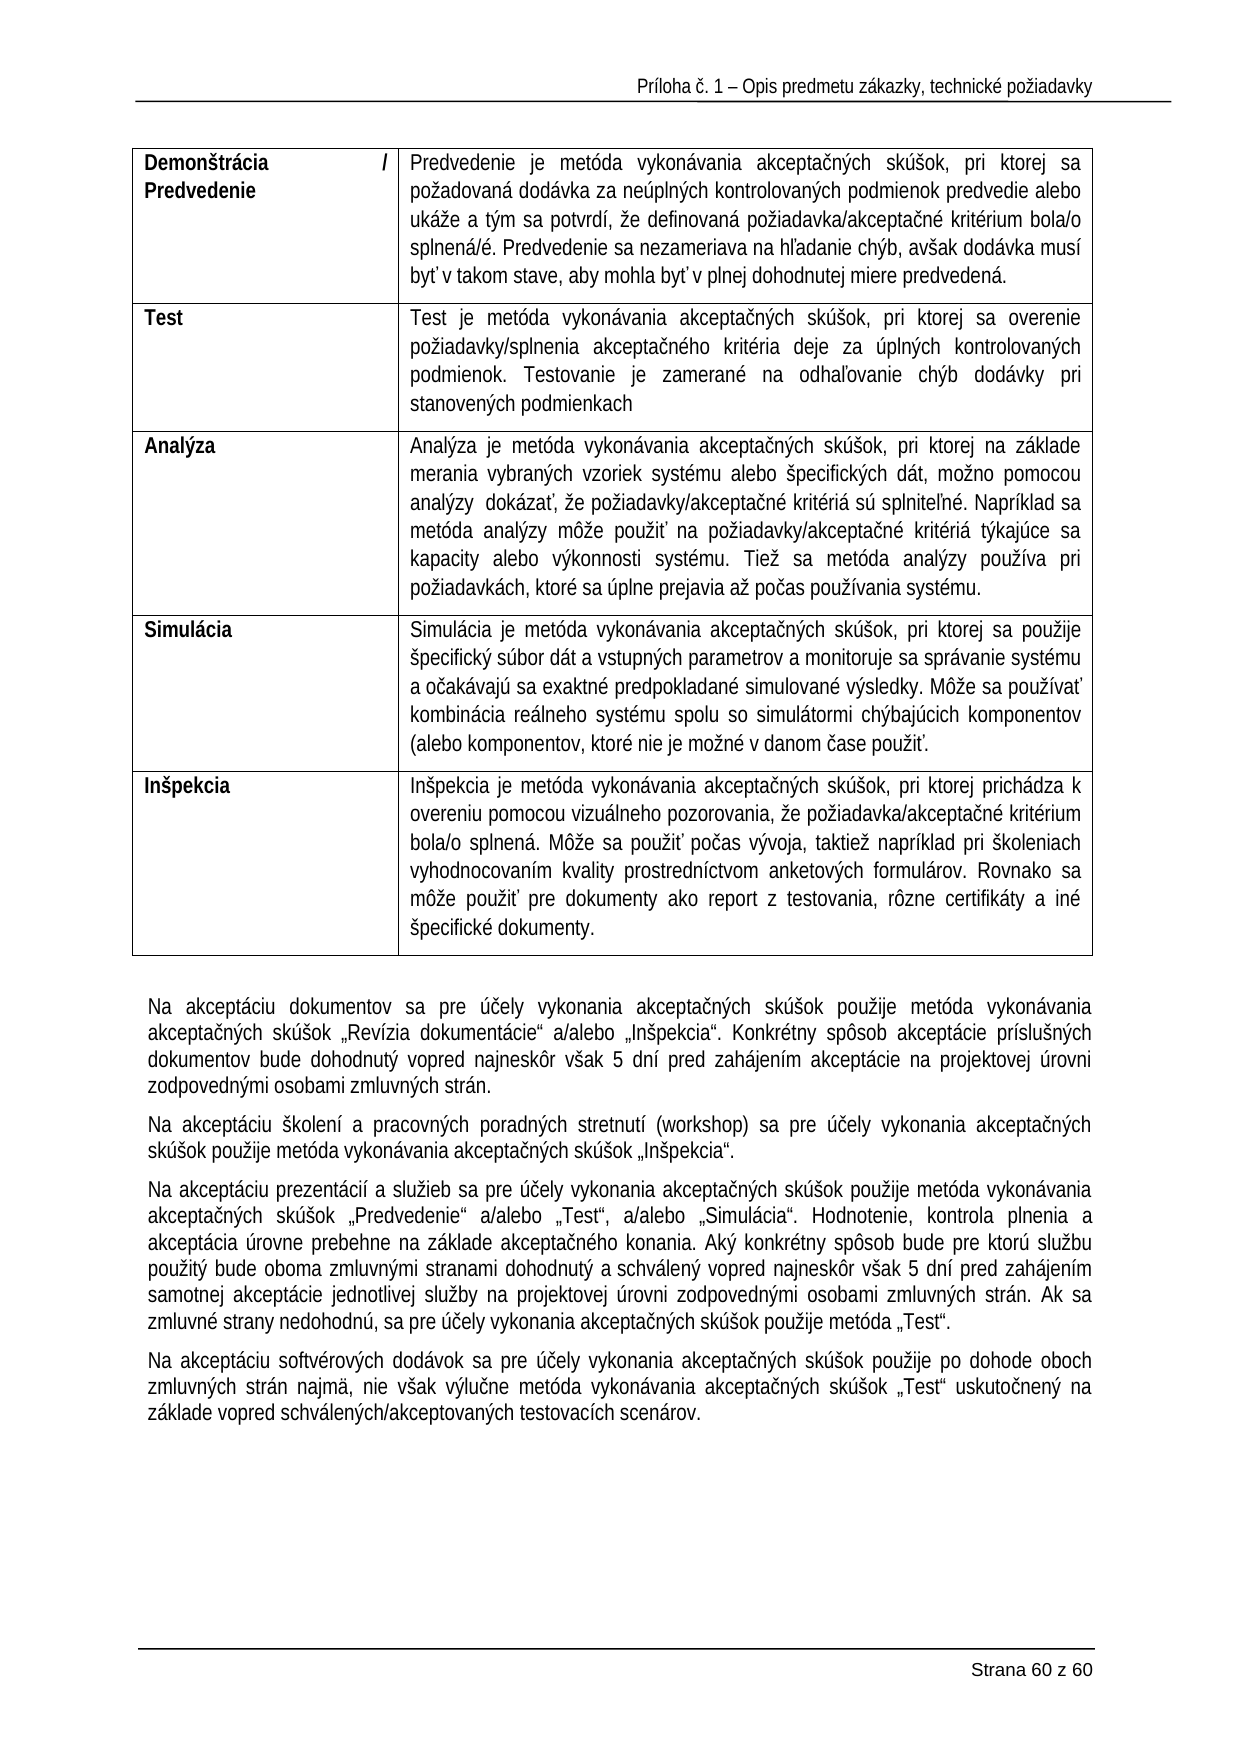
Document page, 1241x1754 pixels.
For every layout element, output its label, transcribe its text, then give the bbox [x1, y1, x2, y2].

text Na akceptáciu dokumentov sa pre účely vykonania akceptačných skúšok použije metóda vykonávania akceptačných skúšok „Revízia dokumentácie“ a/alebo „Inšpekcia“. Konkrétny spôsob akceptácie príslušných dokumentov bude dohodnutý vopred najneskôr však 5 dní pred zahájením akceptácie na projektovej úrovni zodpovednými osobami zmluvných strán. [148, 993, 1093, 1098]
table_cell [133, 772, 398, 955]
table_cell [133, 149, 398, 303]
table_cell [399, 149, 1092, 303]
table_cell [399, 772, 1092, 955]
text Na akceptáciu prezentácií a služieb sa pre účely vykonania akceptačných skúšok použije metóda vykonávania akceptačných skúšok „Predvedenie“ a/alebo „Test“, a/alebo „Simulácia“. Hodnotenie, kontrola plnenia a akceptácia úrovne prebehne na základe akceptačného konania. Aký konkrétny spôsob bude pre ktorú službu použitý bude oboma zmluvnými stranami dohodnutý a schválený vopred najneskôr však 5 dní pred zahájením samotnej akceptácie jednotlivej služby na projektovej úrovni zodpovednými osobami zmluvných strán. Ak sa zmluvné strany nedohodnú, sa pre účely vykonania akceptačných skúšok použije metóda „Test“. [148, 1176, 1093, 1334]
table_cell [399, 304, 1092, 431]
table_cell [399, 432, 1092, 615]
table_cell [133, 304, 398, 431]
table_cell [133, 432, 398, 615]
text Na akceptáciu softvérových dodávok sa pre účely vykonania akceptačných skúšok použije po dohode oboch zmluvných strán najmä, nie však výlučne metóda vykonávania akceptačných skúšok „Test“ uskutočnený na základe vopred schválených/akceptovaných testovacích scenárov. [148, 1347, 1093, 1426]
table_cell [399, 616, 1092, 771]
text Na akceptáciu školení a pracovných poradných stretnutí (workshop) sa pre účely vykonania akceptačných skúšok použije metóda vykonávania akceptačných skúšok „Inšpekcia“. [148, 1111, 1093, 1163]
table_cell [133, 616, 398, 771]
